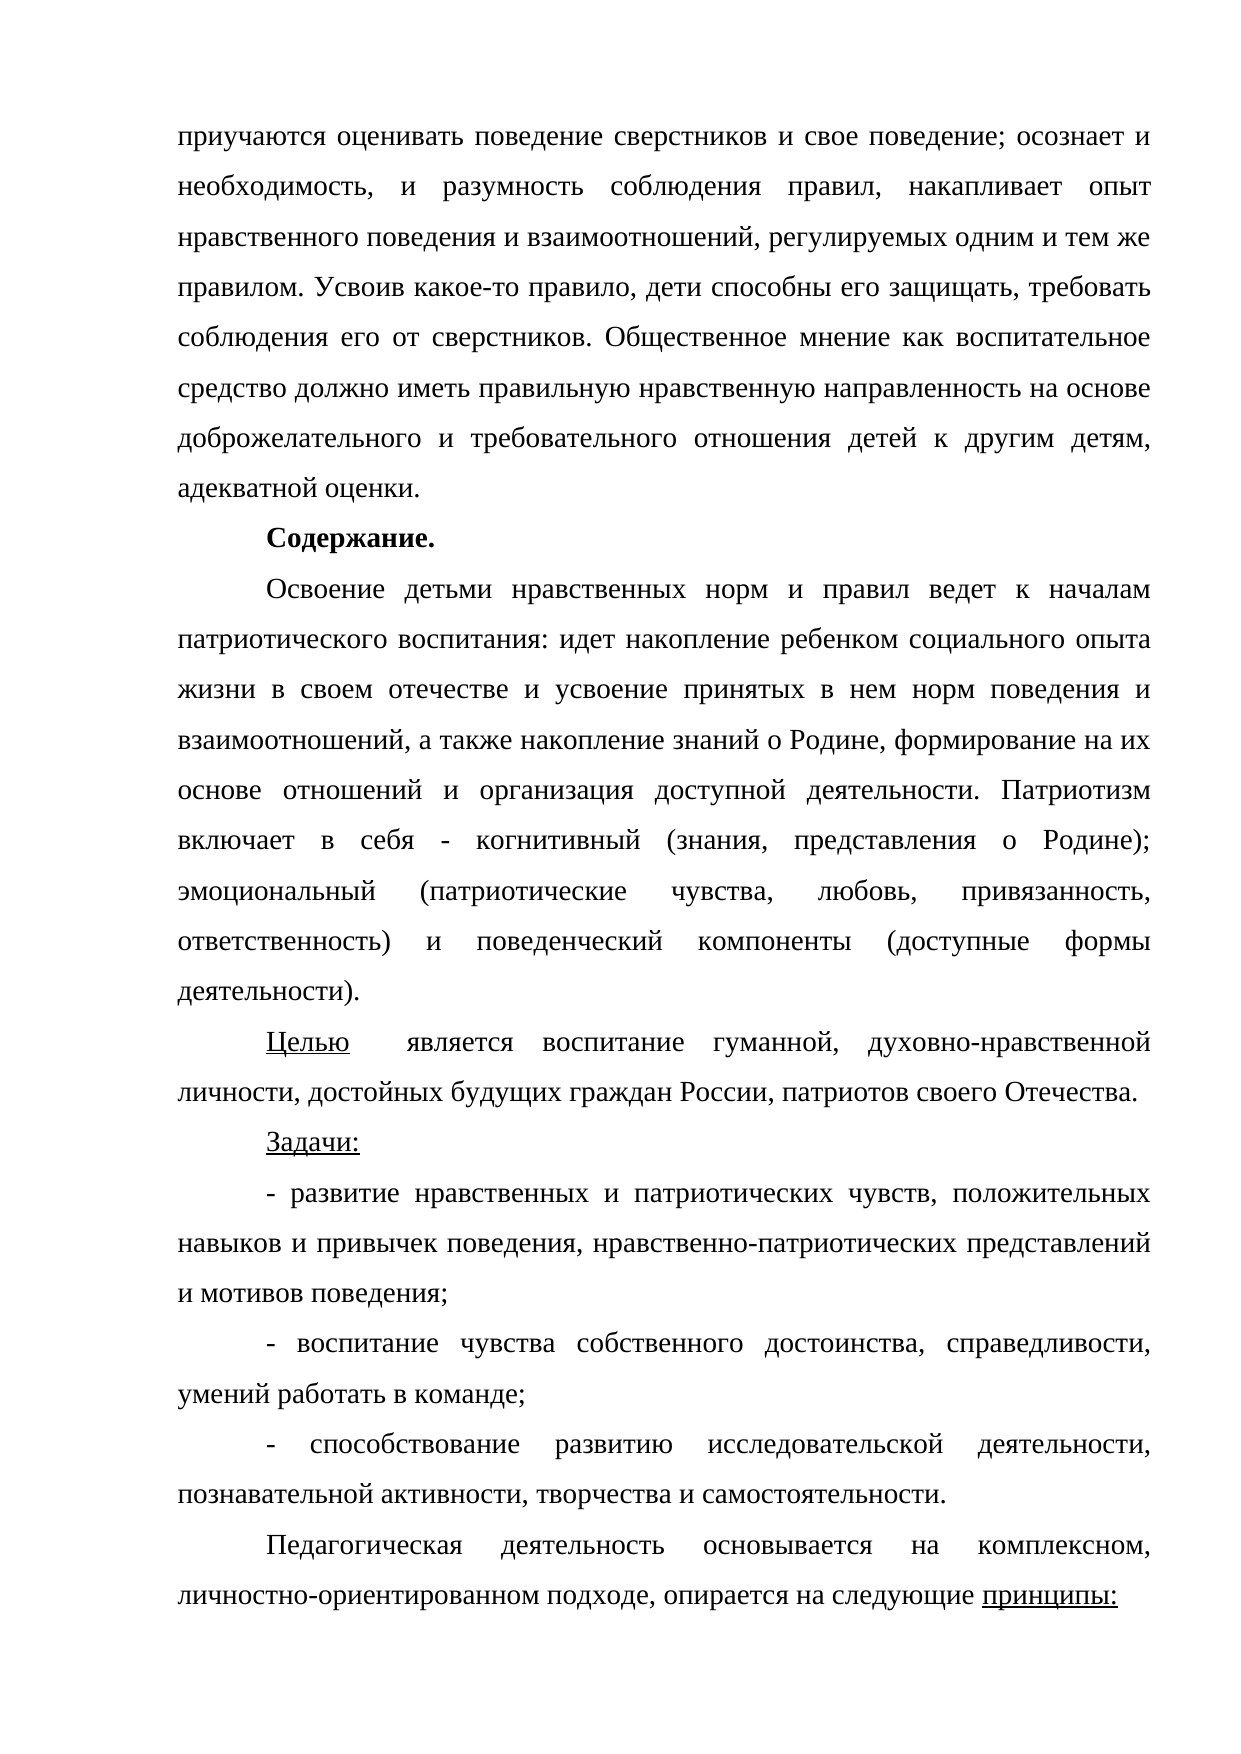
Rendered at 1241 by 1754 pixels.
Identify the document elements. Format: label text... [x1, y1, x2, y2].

text Содержание. [177, 521, 1152, 554]
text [177, 118, 1152, 504]
text - способствование развитию исследовательской деятельности, познавательной активности, творчества и самостоятельности. [177, 1426, 1152, 1510]
text - развитие нравственных и патриотических чувств, положительных навыков и привычек поведения, нравственно-патриотических представлений и мотивов поведения; [177, 1175, 1152, 1309]
text - воспитание чувства собственного достоинства, справедливости, умений работать в команде; [177, 1326, 1152, 1409]
text Освоение детьми нравственных норм и правил ведет к началам патриотического воспитания: идет накопление ребенком социального опыта жизни в своем отечестве и усвоение принятых в нем норм поведения и взаимоотношений, а также накопление знаний о Родине, формирование на их основе отношений и организация доступной деятельности. Патриотизм включает в себя - когнитивный (знания, представления о Родине); эмоциональный (патриотические чувства, любовь, привязанность, ответственность) и поведенческий компоненты (доступные формы деятельности). [177, 571, 1152, 1007]
text Педагогическая деятельность основывается на комплексном, личностно-ориентированном подходе, опирается на следующие принципы: [177, 1527, 1152, 1611]
text Целью является воспитание гуманной, духовно-нравственной личности, достойных будущих граждан России, патриотов своего Отечества. [177, 1024, 1152, 1108]
text Задачи: [177, 1124, 1152, 1158]
